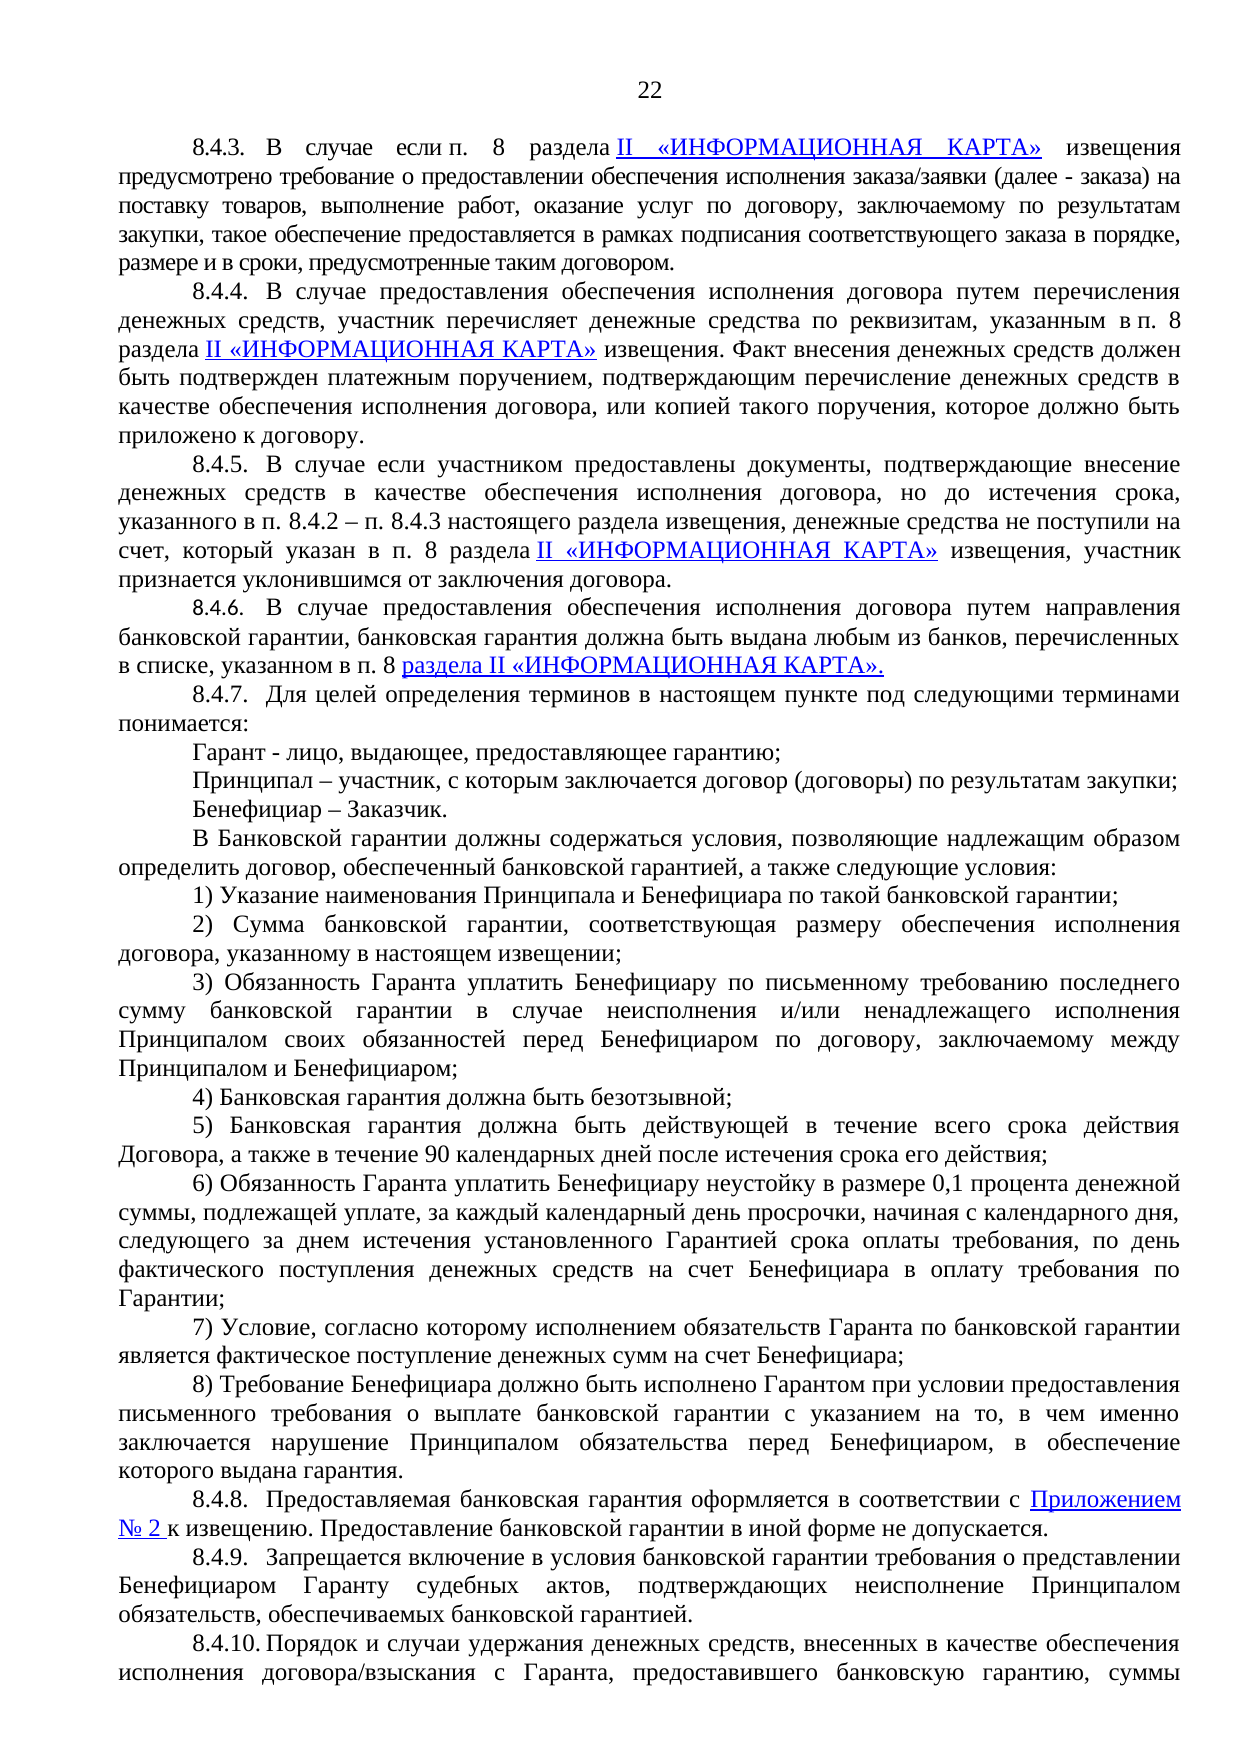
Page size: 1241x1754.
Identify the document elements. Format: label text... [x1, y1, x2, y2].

list В случае если участником предоставлены документы, подтверждающие внесение денежных средств в качестве обеспечения исполнения договора, но до истечения срока, указанного в п. 8.4.2 – п. 8.4.3 настоящего раздела извещения, денежные средства не поступили на счет, который указан в п. 8 раздела II «ИНФОРМАЦИОННАЯ КАРТА» извещения, участник признается уклонившимся от заключения договора. [118, 449, 1181, 592]
text Принципал – участник, с которым заключается договор (договоры) по результатам закупки; [118, 765, 1181, 794]
text 4) Банковская гарантия должна быть безотзывной; [118, 1082, 1181, 1110]
text 6) Обязанность Гаранта уплатить Бенефициару неустойку в размере 0,1 процента денежной суммы, подлежащей уплате, за каждый календарный день просрочки, начиная с календарного дня, следующего за днем истечения установленного Гарантией срока оплаты требования, по день фактического поступления денежных средств на счет Бенефициара в оплату требования по Гарантии; [118, 1168, 1181, 1312]
list В случае предоставления обеспечения исполнения договора путем направления банковской гарантии, банковская гарантия должна быть выдана любым из банков, перечисленных в списке, указанном в п. 8 раздела II «ИНФОРМАЦИОННАЯ КАРТА». [118, 592, 1181, 679]
text 3) Обязанность Гаранта уплатить Бенефициару по письменному требованию последнего сумму банковской гарантии в случае неисполнения и/или ненадлежащего исполнения Принципалом своих обязанностей перед Бенефициаром по договору, заключаемому между Принципалом и Бенефициаром; [118, 967, 1181, 1082]
text 8) Требование Бенефициара должно быть исполнено Гарантом при условии предоставления письменного требования о выплате банковской гарантии с указанием на то, в чем именно заключается нарушение Принципалом обязательства перед Бенефициаром, в обеспечение которого выдана гарантия. [118, 1369, 1181, 1484]
text 7) Условие, согласно которому исполнением обязательств Гаранта по банковской гарантии является фактическое поступление денежных сумм на счет Бенефициара; [118, 1312, 1181, 1369]
text 1) Указание наименования Принципала и Бенефициара по такой банковской гарантии; [118, 880, 1181, 909]
list Предоставляемая банковская гарантия оформляется в соответствии с Приложением № 2 к извещению. Предоставление банковской гарантии в иной форме не допускается. [118, 1484, 1181, 1542]
text Бенефициар – Заказчик. [118, 794, 1181, 823]
text 5) Банковская гарантия должна быть действующей в течение всего срока действия Договора, а также в течение 90 календарных дней после истечения срока его действия; [118, 1110, 1181, 1168]
list В случае если п. 8 раздела II «ИНФОРМАЦИОННАЯ КАРТА» извещения предусмотрено требование о предоставлении обеспечения исполнения заказа/заявки (далее - заказа) на поставку товаров, выполнение работ, оказание услуг по договору, заключаемому по результатам закупки, такое обеспечение предоставляется в рамках подписания соответствующего заказа в порядке, размере и в сроки, предусмотренные таким договором. [118, 132, 1181, 276]
list Для целей определения терминов в настоящем пункте под следующими терминами понимается: [118, 679, 1181, 737]
text Гарант - лицо, выдающее, предоставляющее гарантию; [118, 737, 1181, 765]
text В Банковской гарантии должны содержаться условия, позволяющие надлежащим образом определить договор, обеспеченный банковской гарантией, а также следующие условия: [118, 823, 1181, 880]
list Запрещается включение в условия банковской гарантии требования о представлении Бенефициаром Гаранту судебных актов, подтверждающих неисполнение Принципалом обязательств, обеспечиваемых банковской гарантией. [118, 1542, 1181, 1628]
list В случае предоставления обеспечения исполнения договора путем перечисления денежных средств, участник перечисляет денежные средства по реквизитам, указанным в п. 8 раздела II «ИНФОРМАЦИОННАЯ КАРТА» извещения. Факт внесения денежных средств должен быть подтвержден платежным поручением, подтверждающим перечисление денежных средств в качестве обеспечения исполнения договора, или копией такого поручения, которое должно быть приложено к договору. [118, 276, 1181, 449]
text 2) Сумма банковской гарантии, соответствующая размеру обеспечения исполнения договора, указанному в настоящем извещении; [118, 909, 1181, 967]
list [118, 1628, 1181, 1685]
